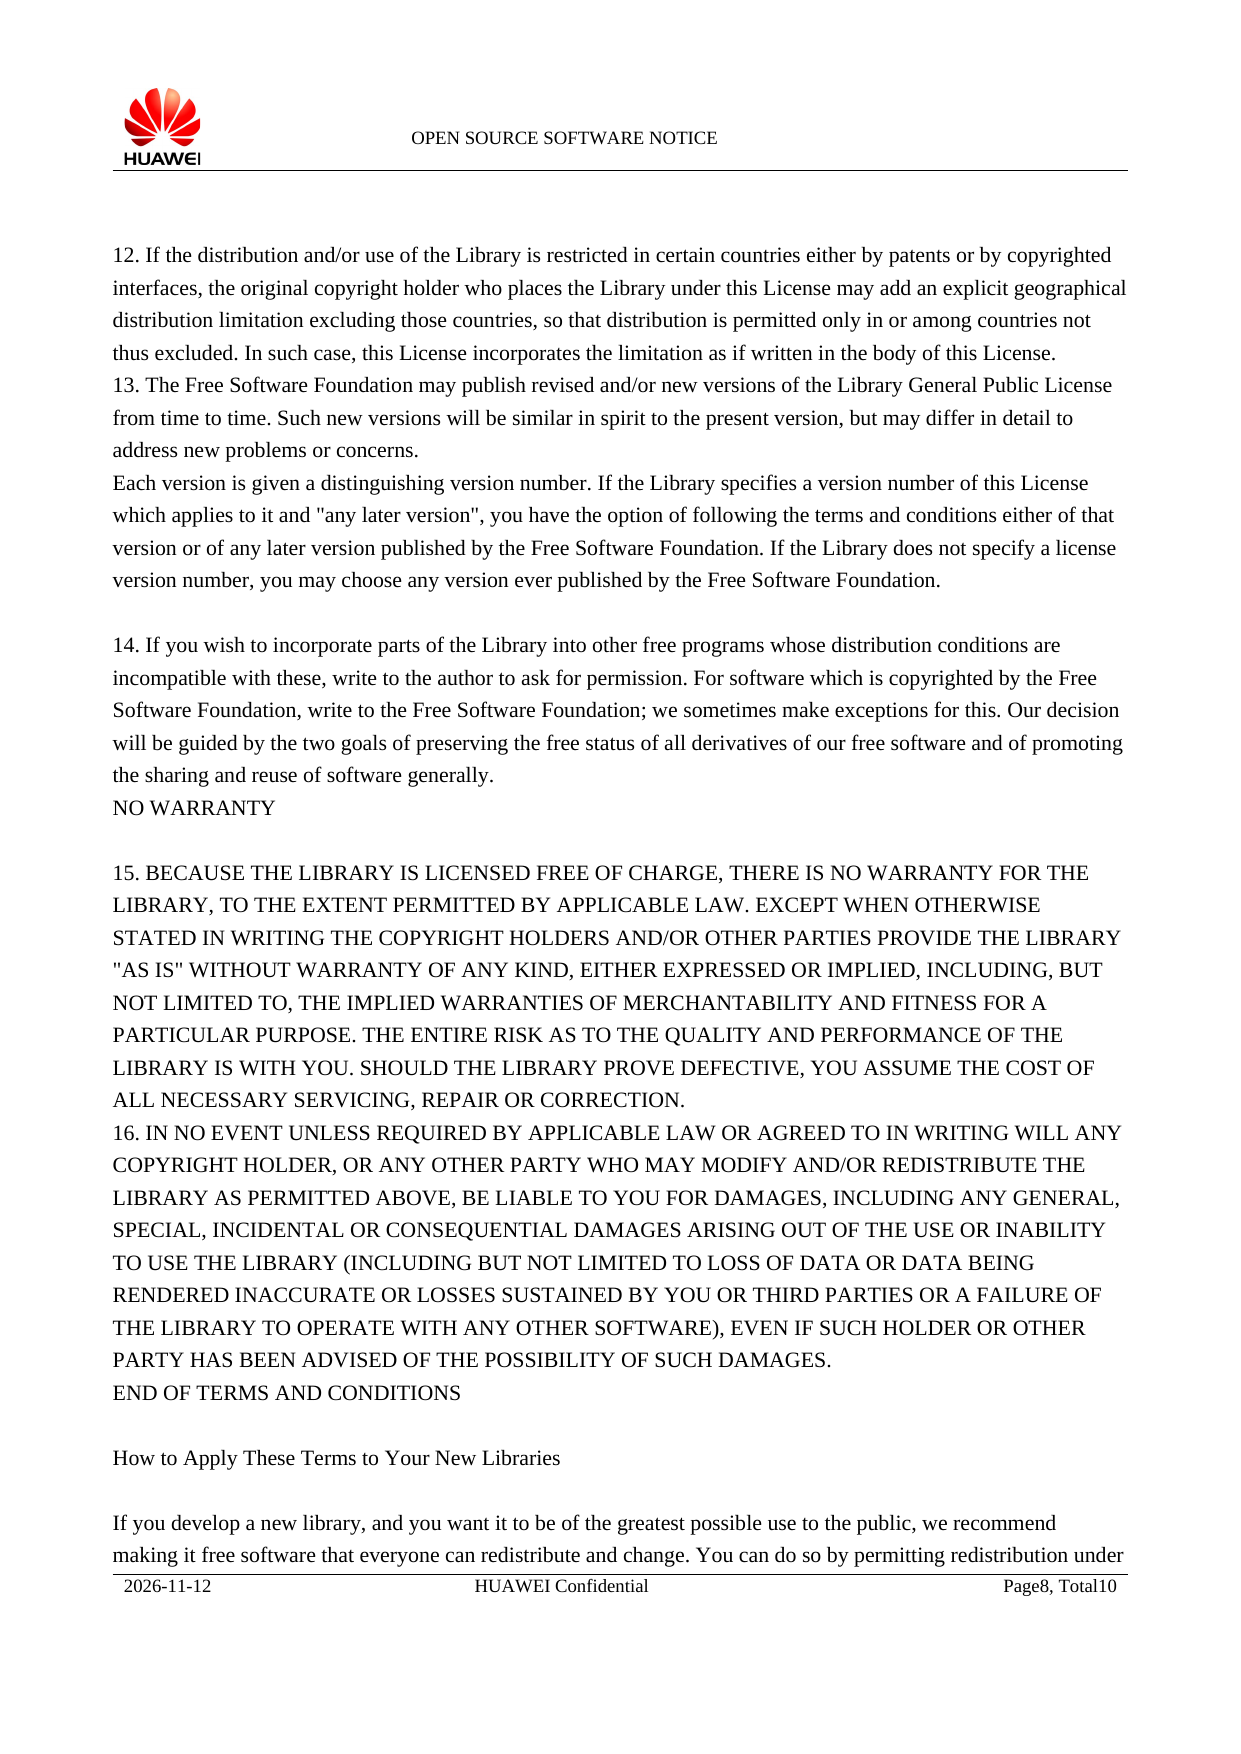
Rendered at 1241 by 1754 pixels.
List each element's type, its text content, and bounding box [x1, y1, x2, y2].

picture [124, 88, 201, 165]
